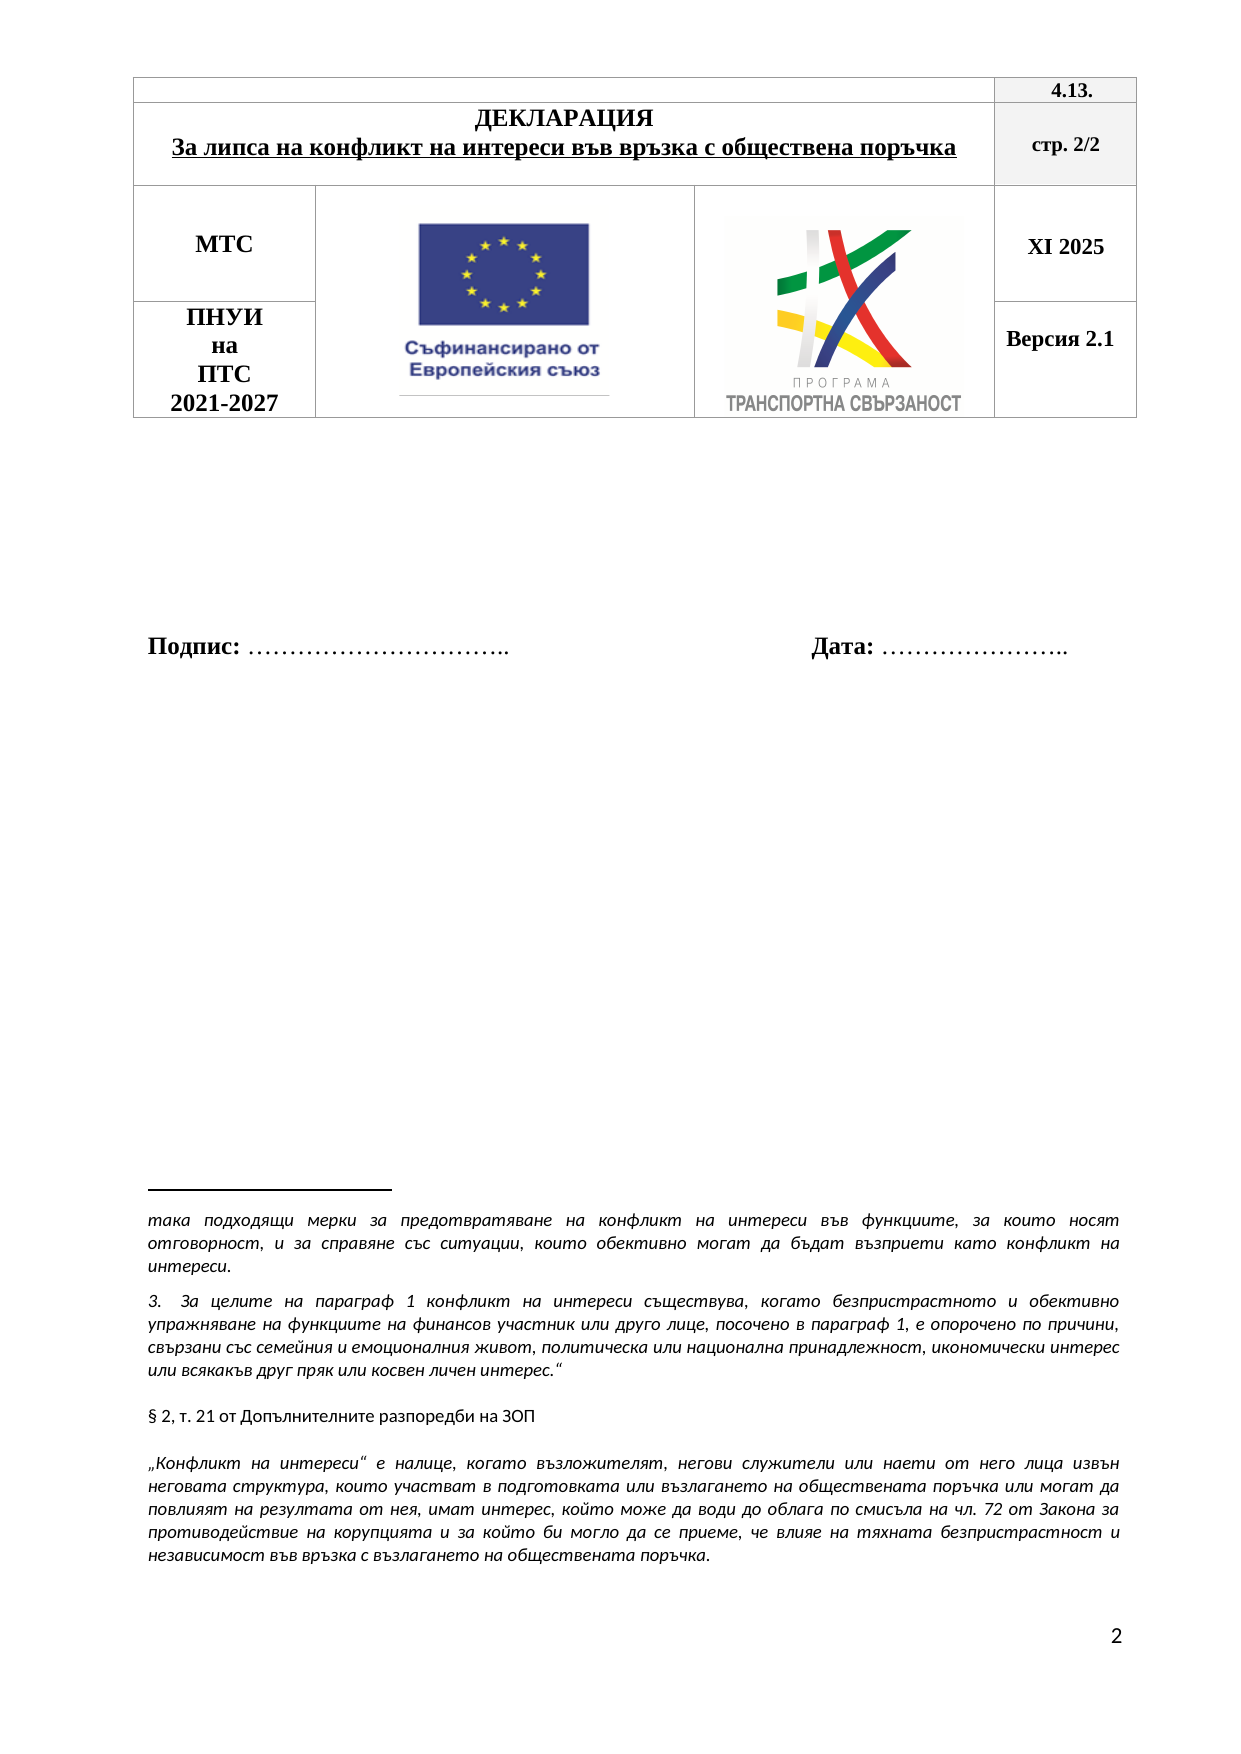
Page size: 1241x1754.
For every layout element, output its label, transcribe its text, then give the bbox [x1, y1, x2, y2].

picture [399, 205, 611, 397]
text Подпис: ………………………….. Дата: ………………….. [148, 631, 1122, 659]
picture [724, 216, 965, 417]
